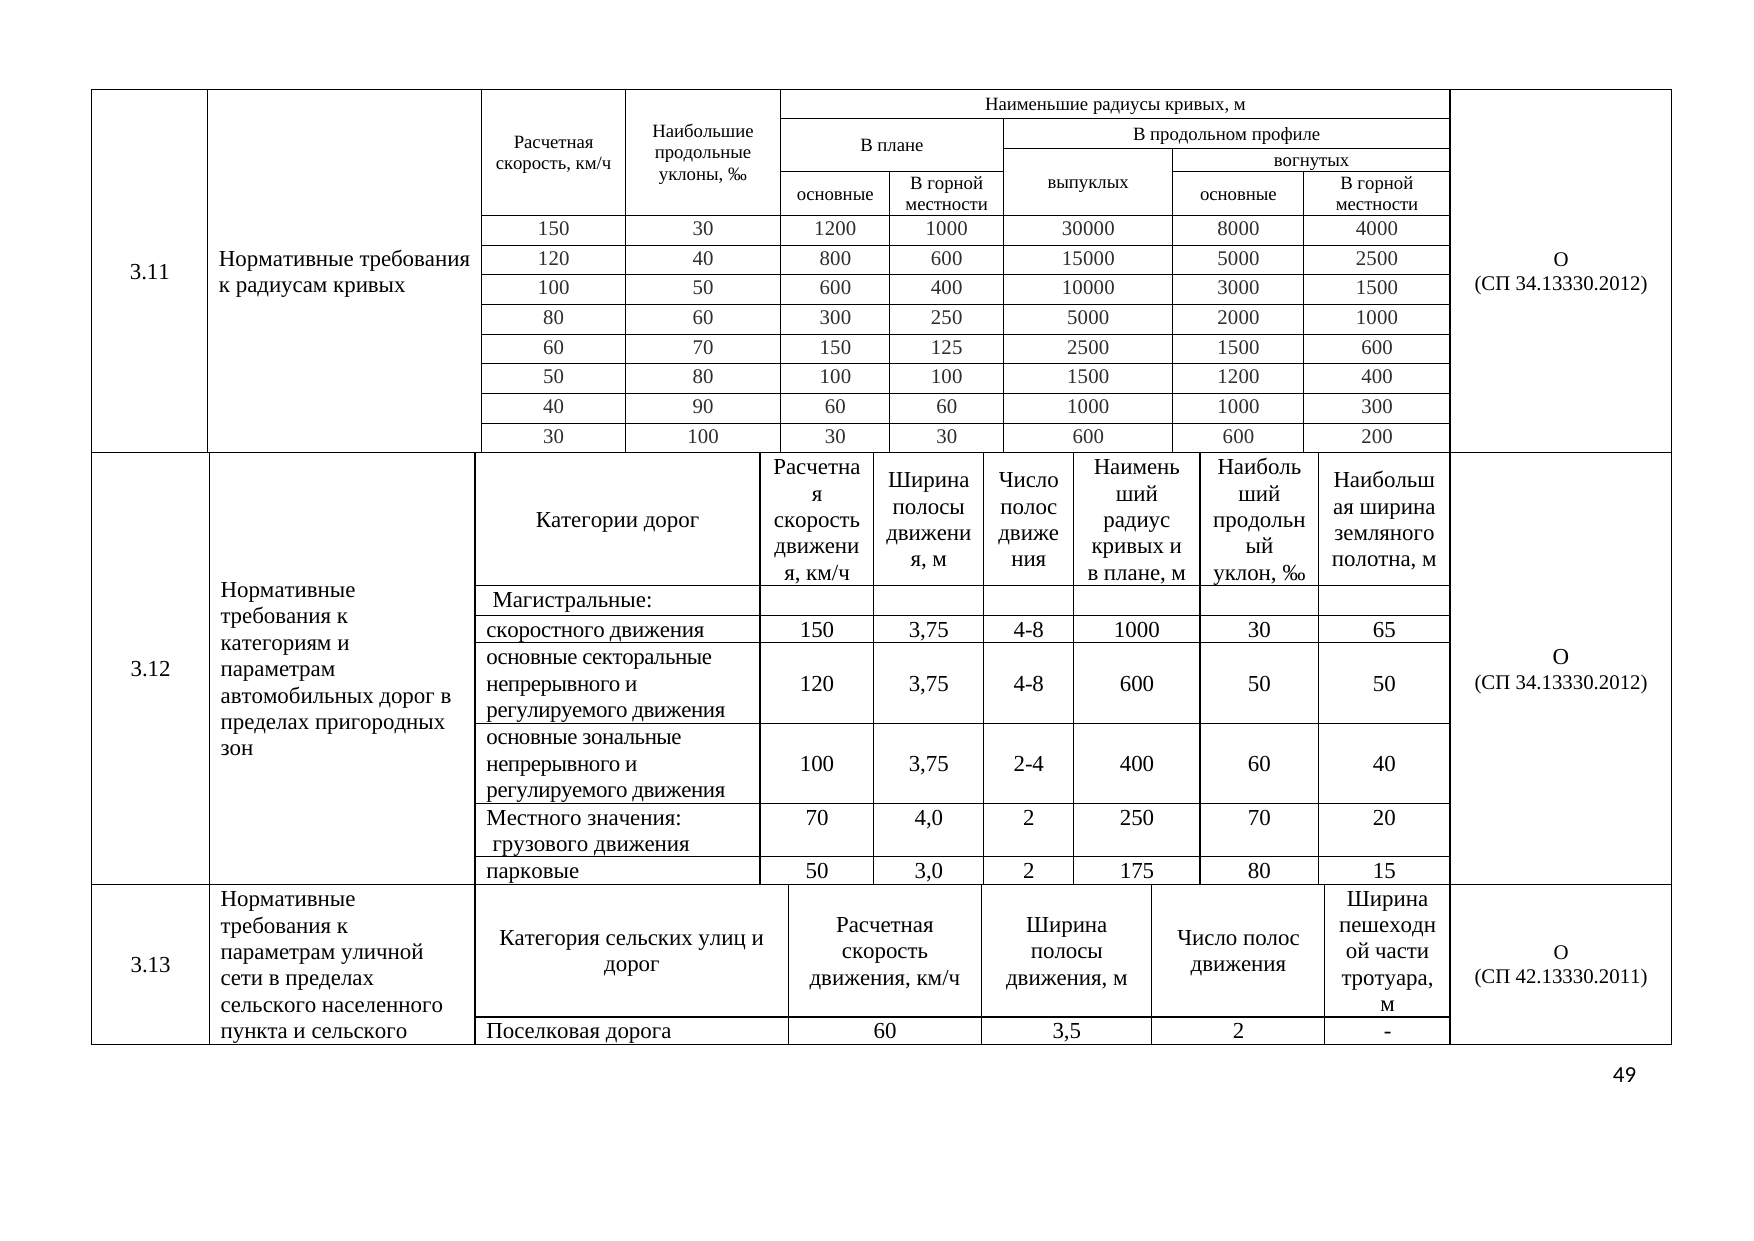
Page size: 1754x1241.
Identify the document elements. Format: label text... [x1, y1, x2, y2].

table_cell 2500 [1004, 335, 1172, 363]
table_cell 2 [1152, 1018, 1324, 1044]
table_cell 3,75 [874, 643, 983, 722]
table_cell 30 [1201, 616, 1318, 642]
table_cell Категория сельских улиц и дорог [476, 885, 788, 1016]
table_cell 60 [890, 394, 1003, 423]
table_cell 1500 [1173, 335, 1303, 363]
table_cell О (СП 34.13330.2012) [1451, 453, 1671, 884]
table_cell 60 [482, 335, 625, 363]
table_cell В продольном профиле [1004, 119, 1449, 148]
table_cell 120 [761, 643, 873, 722]
table_cell 175 [1074, 857, 1199, 884]
table_cell 3.12 [92, 453, 209, 884]
table_cell 150 [781, 335, 889, 363]
table_cell 70 [761, 804, 873, 856]
table_cell 100 [761, 724, 873, 802]
table_cell 1000 [1173, 394, 1303, 423]
table_cell В горной местности [1304, 172, 1449, 215]
table_cell 600 [1173, 424, 1303, 452]
table_cell 20 [1319, 804, 1449, 856]
table_cell Местного значения: грузового движения [476, 804, 759, 856]
table_cell Наибольший продольный уклон, [1201, 453, 1318, 585]
table_cell 60 [1201, 724, 1318, 802]
table_cell 4,0 [874, 804, 983, 856]
table_cell 10000 [1004, 275, 1172, 304]
table_cell 80 [1201, 857, 1318, 884]
table_cell Наибольшая ширина земляного полотна, м [1319, 453, 1449, 585]
table_cell 3,5 [982, 1018, 1151, 1044]
table_cell основные [781, 172, 889, 215]
table_cell 50 [761, 857, 873, 884]
table_cell 100 [482, 275, 625, 304]
table_cell [1201, 586, 1318, 615]
table_cell 2000 [1173, 305, 1303, 333]
table_cell 30 [482, 424, 625, 452]
table_cell О (СП 42.13330.2011) [1451, 885, 1671, 1044]
table_cell [984, 586, 1073, 615]
table_cell Наименьшие радиусы кривых, м [781, 90, 1449, 118]
table_cell 1500 [1004, 364, 1172, 393]
table_cell 400 [1074, 724, 1199, 802]
table_cell [761, 586, 873, 615]
table_cell 90 [626, 394, 780, 423]
table_cell 1000 [1004, 394, 1172, 423]
table_cell Расчетная скорость, км/ч [482, 90, 625, 215]
table_cell 50 [626, 275, 780, 304]
table_cell 3.11 [92, 90, 207, 452]
table_cell Нормативные требования к параметрам уличной сети в пределах сельского населенного пункта и сельского поселения [210, 885, 474, 1044]
table_cell 30 [890, 424, 1003, 452]
table_cell Магистральные: [476, 586, 759, 615]
table_cell 60 [626, 305, 780, 333]
table_cell 400 [890, 275, 1003, 304]
table_cell 600 [890, 246, 1003, 274]
table_cell Наименьший радиус кривых и в плане, м [1074, 453, 1199, 585]
table_cell [1074, 586, 1199, 615]
table_cell 8000 [1173, 216, 1303, 244]
table_cell 3,0 [874, 857, 983, 884]
table_cell 1500 [1304, 275, 1449, 304]
table_cell 250 [890, 305, 1003, 333]
table_cell 250 [1074, 804, 1199, 856]
table_cell выпуклых [1004, 149, 1172, 215]
table_cell 70 [1201, 804, 1318, 856]
table_cell 2500 [1304, 246, 1449, 274]
table_cell 50 [482, 364, 625, 393]
table_cell 1000 [1304, 305, 1449, 333]
table_cell В горной местности [890, 172, 1003, 215]
table_cell 4-8 [984, 616, 1073, 642]
table_cell основные зональные непрерывного и регулируемого движения [476, 724, 759, 802]
table_cell 100 [781, 364, 889, 393]
table_cell Ширина полосы движения, м [982, 885, 1151, 1016]
table_cell основные секторальные непрерывного и регулируемого движения [476, 643, 759, 722]
table_cell 70 [626, 335, 780, 363]
table_cell 50 [1201, 643, 1318, 722]
table_cell 4000 [1304, 216, 1449, 244]
table_cell скоростного движения [476, 616, 759, 642]
table_cell 1000 [890, 216, 1003, 244]
table_cell 30000 [1004, 216, 1172, 244]
table_cell Категории дорог [476, 453, 759, 585]
table_cell 50 [1319, 643, 1449, 722]
table_cell 200 [1304, 424, 1449, 452]
table_cell 125 [890, 335, 1003, 363]
table_cell 15 [1319, 857, 1449, 884]
table_cell Ширина полосы движения, м [874, 453, 983, 585]
table_cell 150 [482, 216, 625, 244]
table_cell 1000 [1074, 616, 1199, 642]
table_cell 2 [984, 804, 1073, 856]
table_cell 15000 [1004, 246, 1172, 274]
table_cell 60 [789, 1018, 981, 1044]
table_cell парковые [476, 857, 759, 884]
table_cell 120 [482, 246, 625, 274]
table_cell 40 [626, 246, 780, 274]
table_cell 600 [1074, 643, 1199, 722]
table_cell основные [1173, 172, 1303, 215]
table_cell 400 [1304, 364, 1449, 393]
table_cell 300 [781, 305, 889, 333]
table_cell 80 [482, 305, 625, 333]
table_cell 800 [781, 246, 889, 274]
table_cell Поселковая дорога [476, 1018, 788, 1044]
table_cell 3000 [1173, 275, 1303, 304]
table_cell 3.13 [92, 885, 209, 1044]
table_cell 100 [890, 364, 1003, 393]
table_cell Расчетная скорость движения, км/ч [761, 453, 873, 585]
table_cell Число полос движения [1152, 885, 1324, 1016]
table_cell 30 [626, 216, 780, 244]
table_cell 600 [1004, 424, 1172, 452]
table_cell 80 [626, 364, 780, 393]
table_cell 40 [482, 394, 625, 423]
table_cell 300 [1304, 394, 1449, 423]
table_cell 65 [1319, 616, 1449, 642]
table_cell [1319, 586, 1449, 615]
table_cell 60 [781, 394, 889, 423]
table_cell вогнутых [1173, 149, 1449, 171]
table_cell 600 [1304, 335, 1449, 363]
table_cell 40 [1319, 724, 1449, 802]
table_cell Нормативные требования к категориям и параметрам автомобильных дорог в пределах пригородных зон [210, 453, 474, 884]
table_cell 1200 [1173, 364, 1303, 393]
table_cell 150 [761, 616, 873, 642]
table_cell - [1325, 1018, 1449, 1044]
table_cell 2 [984, 857, 1073, 884]
table_cell 2-4 [984, 724, 1073, 802]
table_cell 4-8 [984, 643, 1073, 722]
table_cell 5000 [1004, 305, 1172, 333]
table_cell В плане [781, 119, 1003, 171]
table_cell 100 [626, 424, 780, 452]
table_cell Ширина пешеходной части тротуара, м [1325, 885, 1449, 1016]
table_cell Наибольшие продольные уклоны, ‰ [626, 90, 780, 215]
table_cell 5000 [1173, 246, 1303, 274]
table_cell Расчетная скорость движения, км/ч [789, 885, 981, 1016]
table_cell 1200 [781, 216, 889, 244]
table_cell 30 [781, 424, 889, 452]
table_cell Нормативные требования к радиусам кривых [208, 90, 481, 452]
table_cell 3,75 [874, 724, 983, 802]
table_cell 3,75 [874, 616, 983, 642]
table_cell 600 [781, 275, 889, 304]
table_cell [1451, 90, 1671, 452]
table_cell [874, 586, 983, 615]
table_cell Число полос движения [984, 453, 1073, 585]
